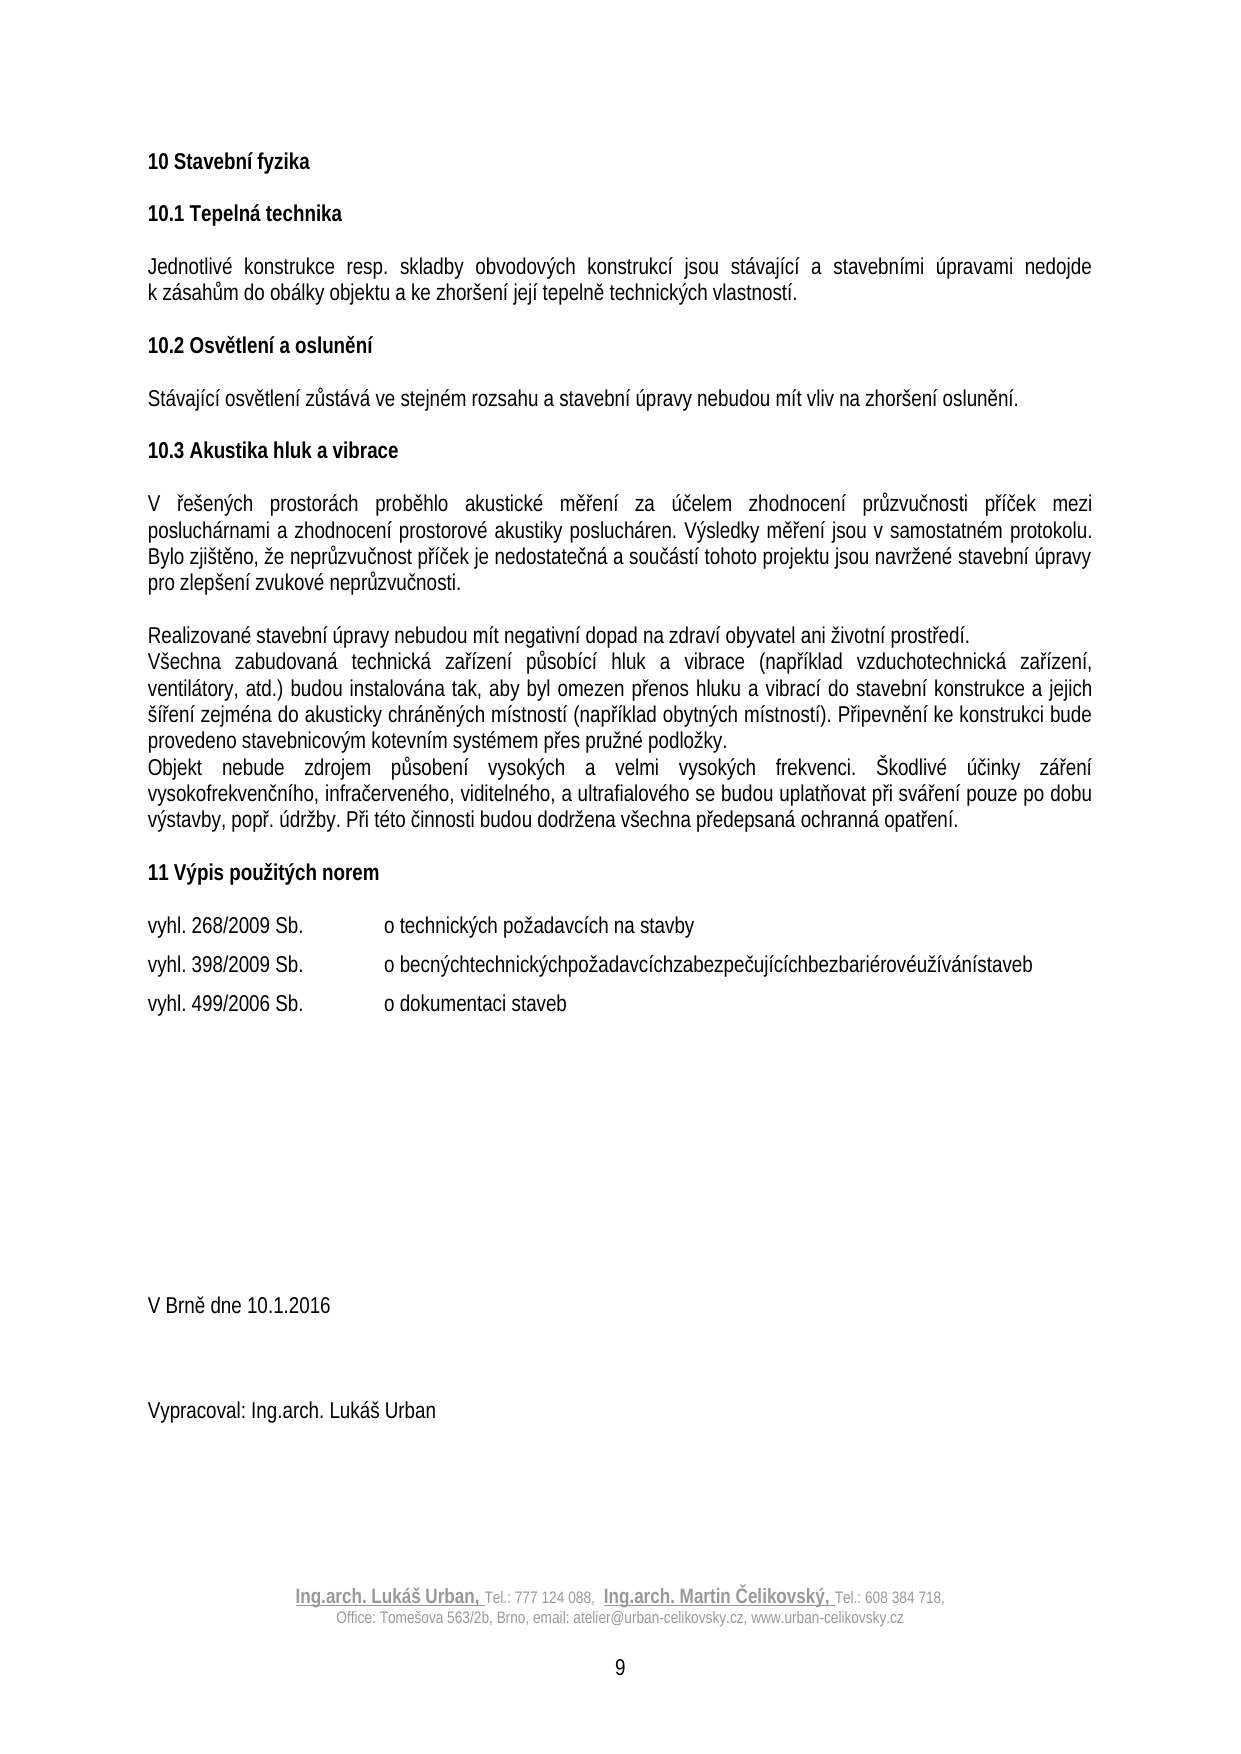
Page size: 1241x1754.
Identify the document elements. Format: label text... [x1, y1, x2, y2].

text 11 Výpis použitých norem [148, 859, 1093, 886]
text V Brně dne 10.1.2016 [148, 1292, 1093, 1318]
text vyhl. 499/2006 Sb. o dokumentaci staveb [148, 989, 1093, 1016]
text 10.2 Osvětlení a oslunění [148, 332, 1093, 358]
text Realizované stavební úpravy nebudou mít negativní dopad na zdraví obyvatel ani životní prostředí. [148, 622, 1093, 648]
text vyhl. 398/2009 Sb. o becnýchtechnickýchpožadavcíchzabezpečujícíchbezbariérovéužívánístaveb [148, 951, 1093, 977]
text 10 Stavební fyzika [148, 148, 1093, 174]
text vyhl. 268/2009 Sb. o technických požadavcích na stavby [148, 912, 1093, 938]
text 10.1 Tepelná technika [148, 200, 1093, 227]
text V řešených prostorách proběhlo akustické měření za účelem zhodnocení průzvučnosti příček mezi posluchárnami a zhodnocení prostorové akustiky poslucháren. Výsledky měření jsou v samostatném protokolu. Bylo zjištěno, že neprůzvučnost příček je nedostatečná a součástí tohoto projektu jsou navržené stavební úpravy pro zlepšení zvukové neprůzvučnosti. [148, 490, 1093, 596]
text Objekt nebude zdrojem působení vysokých a velmi vysokých frekvenci. Škodlivé účinky záření vysokofrekvenčního, infračerveného, viditelného, a ultrafialového se budou uplatňovat při sváření pouze po dobu výstavby, popř. údržby. Při této činnosti budou dodržena všechna předepsaná ochranná opatření. [148, 754, 1093, 833]
text Stávající osvětlení zůstává ve stejném rozsahu a stavební úpravy nebudou mít vliv na zhoršení oslunění. [148, 385, 1093, 411]
text Vypracoval: Ing.arch. Lukáš Urban [148, 1397, 1093, 1424]
text Všechna zabudovaná technická zařízení působící hluk a vibrace (například vzduchotechnická zařízení, ventilátory, atd.) budou instalována tak, aby byl omezen přenos hluku a vibrací do stavební konstrukce a jejich šíření zejména do akusticky chráněných místností (například obytných místností). Připevnění ke konstrukci bude provedeno stavebnicovým kotevním systémem přes pružné podložky. [148, 648, 1093, 754]
text Jednotlivé konstrukce resp. skladby obvodových konstrukcí jsou stávající a stavebními úpravami nedojde k zásahům do obálky objektu a ke zhoršení její tepelně technických vlastností. [148, 253, 1093, 306]
text 10.3 Akustika hluk a vibrace [148, 437, 1093, 464]
